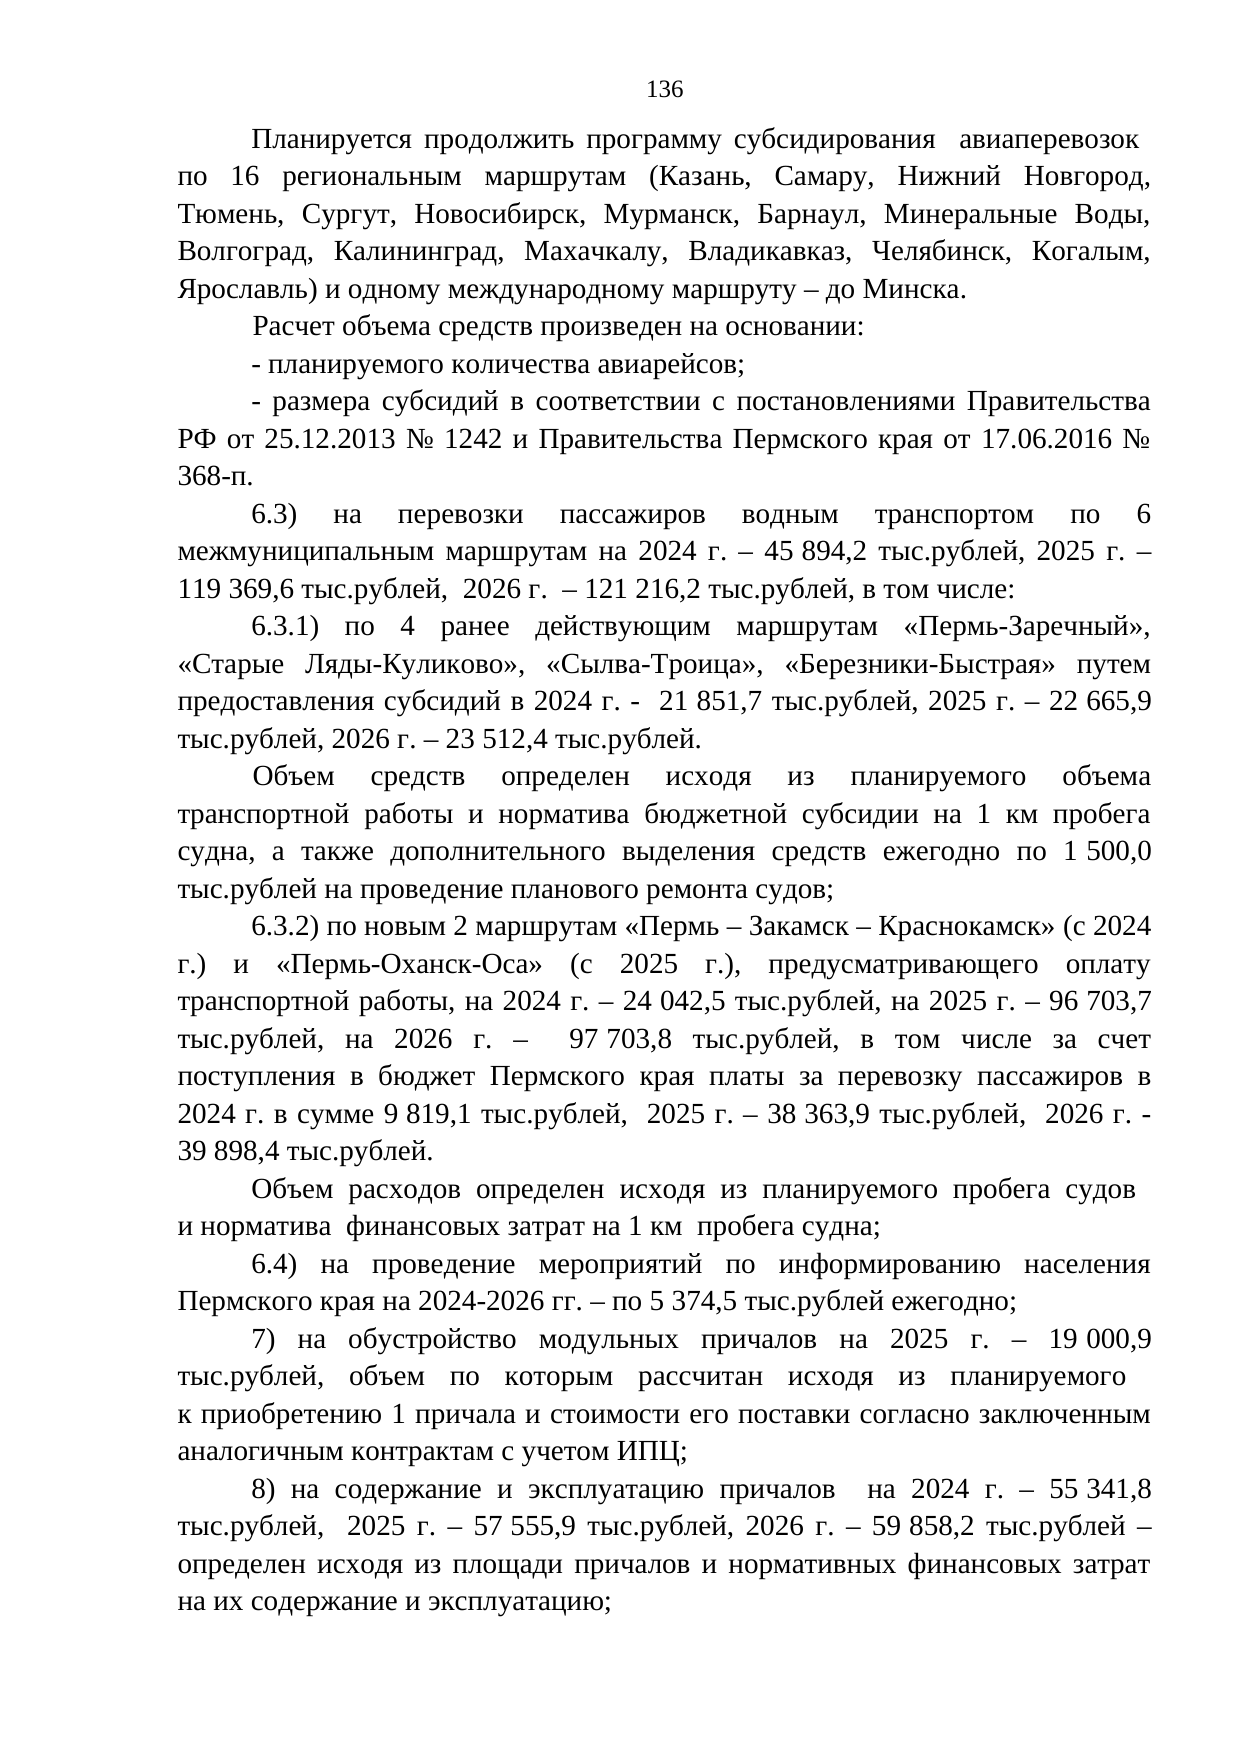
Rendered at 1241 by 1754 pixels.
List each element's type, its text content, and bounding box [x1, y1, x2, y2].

text 8) на содержание и эксплуатацию причалов на 2024 г. – 55 341,8 тыс.рублей, 2025 г. – 57 555,9 тыс.рублей, 2026 г. – 59 858,2 тыс.рублей – определен исходя из площади причалов и нормативных финансовых затрат на их содержание и эксплуатацию; [177, 1468, 1152, 1618]
text 6.3.1) по 4 ранее действующим маршрутам «Пермь-Заречный», «Старые Ляды-Куликово», «Сылва-Троица», «Березники-Быстрая» путем предоставления субсидий в 2024 г. - 21 851,7 тыс.рублей, 2025 г. – 22 665,9 тыс.рублей, 2026 г. – 23 512,4 тыс.рублей. [177, 606, 1152, 756]
text 7) на обустройство модульных причалов на 2025 г. – 19 000,9 тыс.рублей, объем по которым рассчитан исходя из планируемого к приобретению 1 причала и стоимости его поставки согласно заключенным аналогичным контрактам с учетом ИПЦ; [177, 1318, 1152, 1468]
text - размера субсидий в соответствии с постановлениями Правительства РФ от 25.12.2013 № 1242 и Правительства Пермского края от 17.06.2016 № 368-п. [177, 381, 1152, 493]
text 6.3.2) по новым 2 маршрутам «Пермь – Закамск – Краснокамск» (с 2024 г.) и «Пермь-Оханск-Оса» (с 2025 г.), предусматривающего оплату транспортной работы, на 2024 г. – 24 042,5 тыс.рублей, на 2025 г. – 96 703,7 тыс.рублей, на 2026 г. – 97 703,8 тыс.рублей, в том числе за счет поступления в бюджет Пермского края платы за перевозку пассажиров в 2024 г. в сумме 9 819,1 тыс.рублей, 2025 г. – 38 363,9 тыс.рублей, 2026 г. - 39 898,4 тыс.рублей. [177, 906, 1152, 1168]
text Планируется продолжить программу субсидирования авиаперевозок по 16 региональным маршрутам (Казань, Самару, Нижний Новгород, Тюмень, Сургут, Новосибирск, Мурманск, Барнаул, Минеральные Воды, Волгоград, Калининград, Махачкалу, Владикавказ, Челябинск, Когалым, Ярославль) и одному международному маршруту – до Минска. [177, 118, 1152, 306]
text Расчет объема средств произведен на основании: [177, 306, 1152, 343]
text 6.3) на перевозки пассажиров водным транспортом по 6 межмуниципальным маршрутам на 2024 г. – 45 894,2 тыс.рублей, 2025 г. – 119 369,6 тыс.рублей, 2026 г. – 121 216,2 тыс.рублей, в том числе: [177, 493, 1152, 606]
text 6.4) на проведение мероприятий по информированию населения Пермского края на 2024-2026 гг. – по 5 374,5 тыс.рублей ежегодно; [177, 1243, 1152, 1318]
text Объем средств определен исходя из планируемого объема транспортной работы и норматива бюджетной субсидии на 1 км пробега судна, а также дополнительного выделения средств ежегодно по 1 500,0 тыс.рублей на проведение планового ремонта судов; [177, 756, 1152, 906]
text Объем расходов определен исходя из планируемого пробега судов и норматива финансовых затрат на 1 км пробега судна; [177, 1168, 1152, 1243]
text - планируемого количества авиарейсов; [177, 343, 1152, 381]
